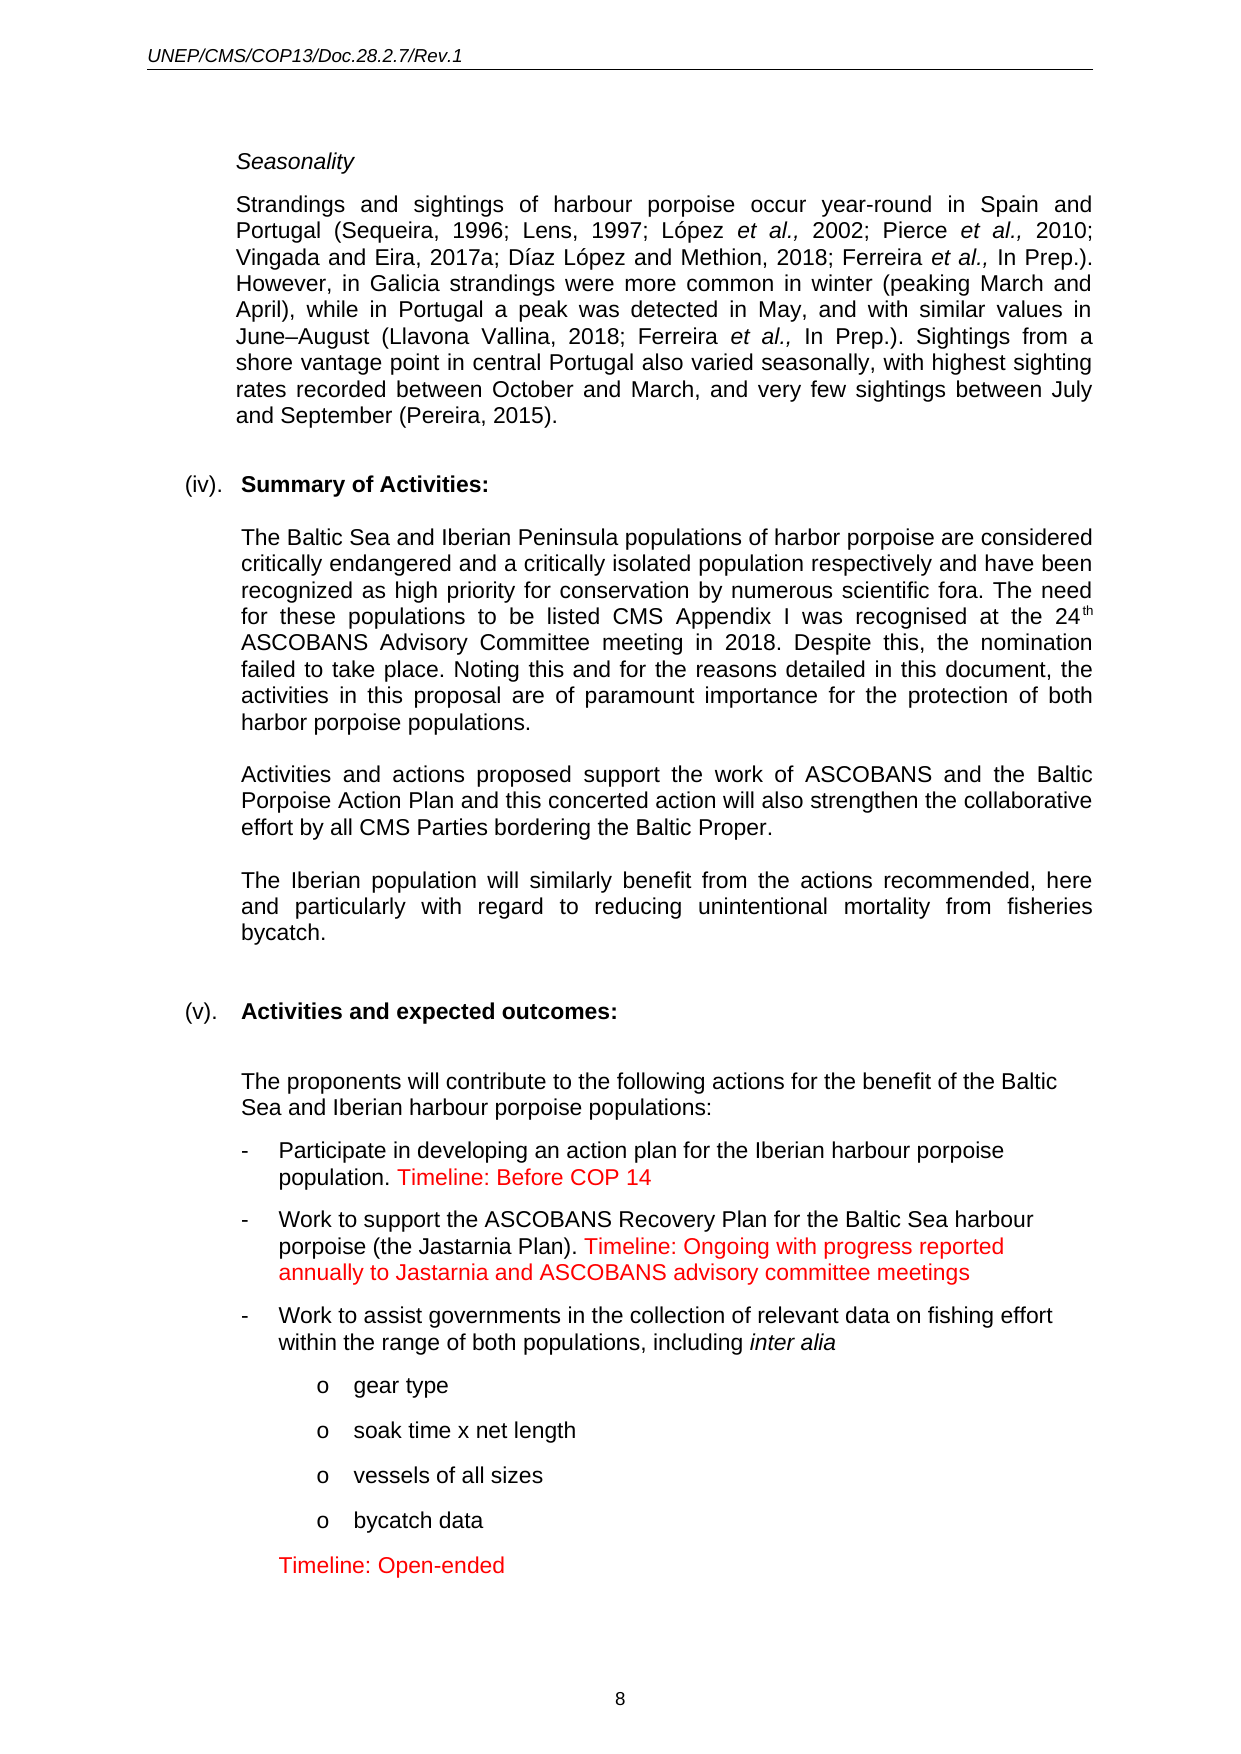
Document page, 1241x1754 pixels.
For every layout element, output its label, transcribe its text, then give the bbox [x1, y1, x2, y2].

list Activities and expected outcomes: [184, 998, 1093, 1025]
list The Iberian population will similarly benefit from the actions recommended, here and particularly with regard to reducing unintentional mortality from fisheries bycatch. [241, 867, 1093, 946]
list Activities and actions proposed support the work of ASCOBANS and the Baltic Porpoise Action Plan and this concerted action will also strengthen the collaborative effort by all CMS Parties bordering the Baltic Proper. [241, 761, 1093, 840]
list bycatch data [316, 1507, 1093, 1535]
list soak time x net length [316, 1417, 1093, 1445]
list Work to assist governments in the collection of relevant data on fishing effort within the range of both populations, including inter alia [241, 1302, 1093, 1355]
list Work to support the ASCOBANS Recovery Plan for the Baltic Sea harbour porpoise (the Jastarnia Plan). Timeline: Ongoing with progress reported annually to Jastarnia and ASCOBANS advisory committee meetings [241, 1206, 1093, 1286]
text Strandings and sightings of harbour porpoise occur year-round in Spain and Portugal (Sequeira, 1996; Lens, 1997; López et al., 2002; Pierce et al., 2010; Vingada and Eira, 2017a; Díaz López and Methion, 2018; Ferreira et al., In Prep.). However, in Galicia strandings were more common in winter (peaking March and April), while in Portugal a peak was detected in May, and with similar values in June–August (Llavona Vallina, 2018; Ferreira et al., In Prep.). Sightings from a shore vantage point in central Portugal also varied seasonally, with highest sighting rates recorded between October and March, and very few sightings between July and September (Pereira, 2015). [236, 191, 1093, 428]
text Timeline: Open-ended [278, 1552, 1093, 1578]
list The Baltic Sea and Iberian Peninsula populations of harbor porpoise are considered critically endangered and a critically isolated population respectively and have been recognized as high priority for conservation by numerous scientific fora. The need for these populations to be listed CMS Appendix I was recognised at the 24th ASCOBANS Advisory Committee meeting in 2018. Despite this, the nomination failed to take place. Noting this and for the reasons detailed in this document, the activities in this proposal are of paramount importance for the protection of both harbor porpoise populations. [241, 524, 1093, 735]
list gear type [316, 1372, 1093, 1400]
list Participate in developing an action plan for the Iberian harbour porpoise population. Timeline: Before COP 14 [241, 1137, 1093, 1190]
list vessels of all sizes [316, 1462, 1093, 1490]
list Summary of Activities: [184, 471, 1093, 498]
text Seasonality [236, 148, 1093, 174]
text The proponents will contribute to the following actions for the benefit of the Baltic Sea and Iberian harbour porpoise populations: [241, 1068, 1093, 1120]
